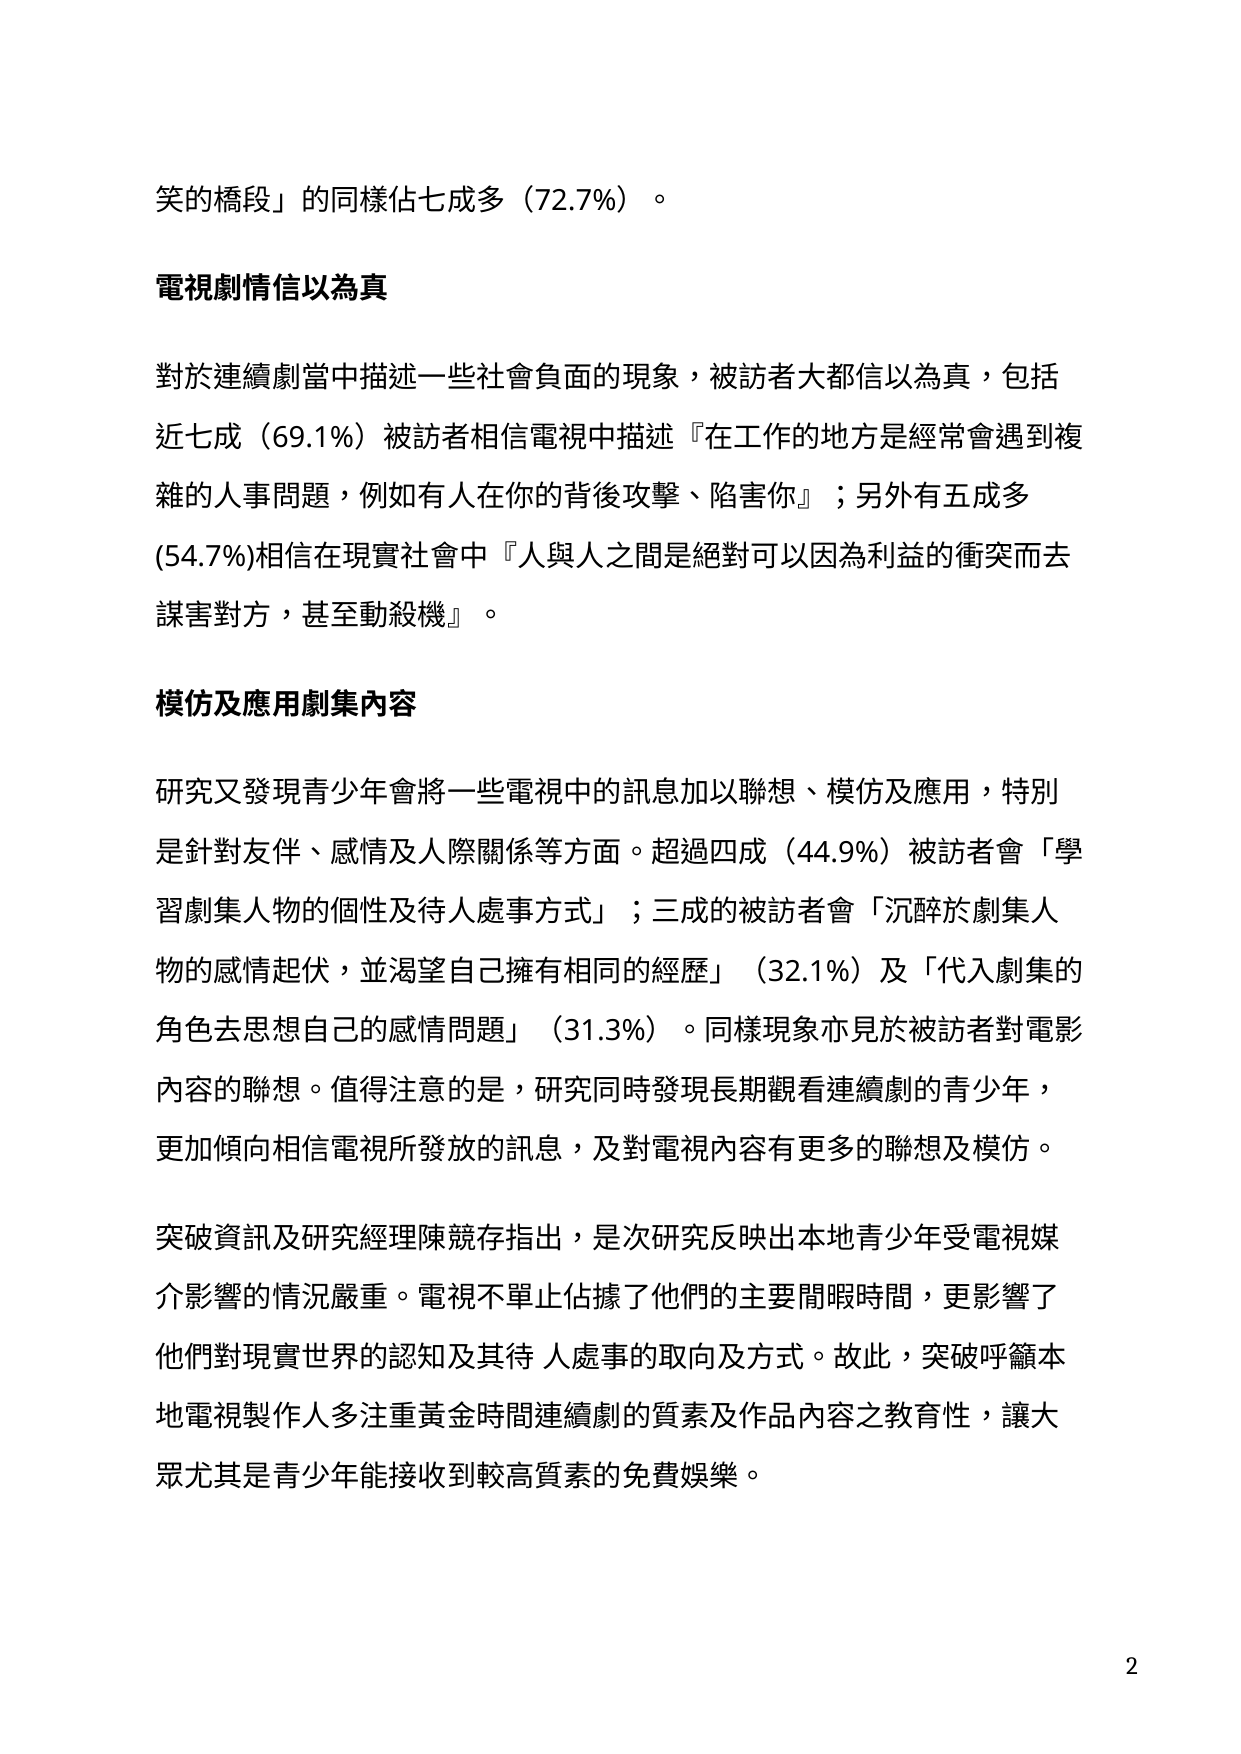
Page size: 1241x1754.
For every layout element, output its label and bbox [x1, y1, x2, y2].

table_cell [155, 150, 1086, 1509]
